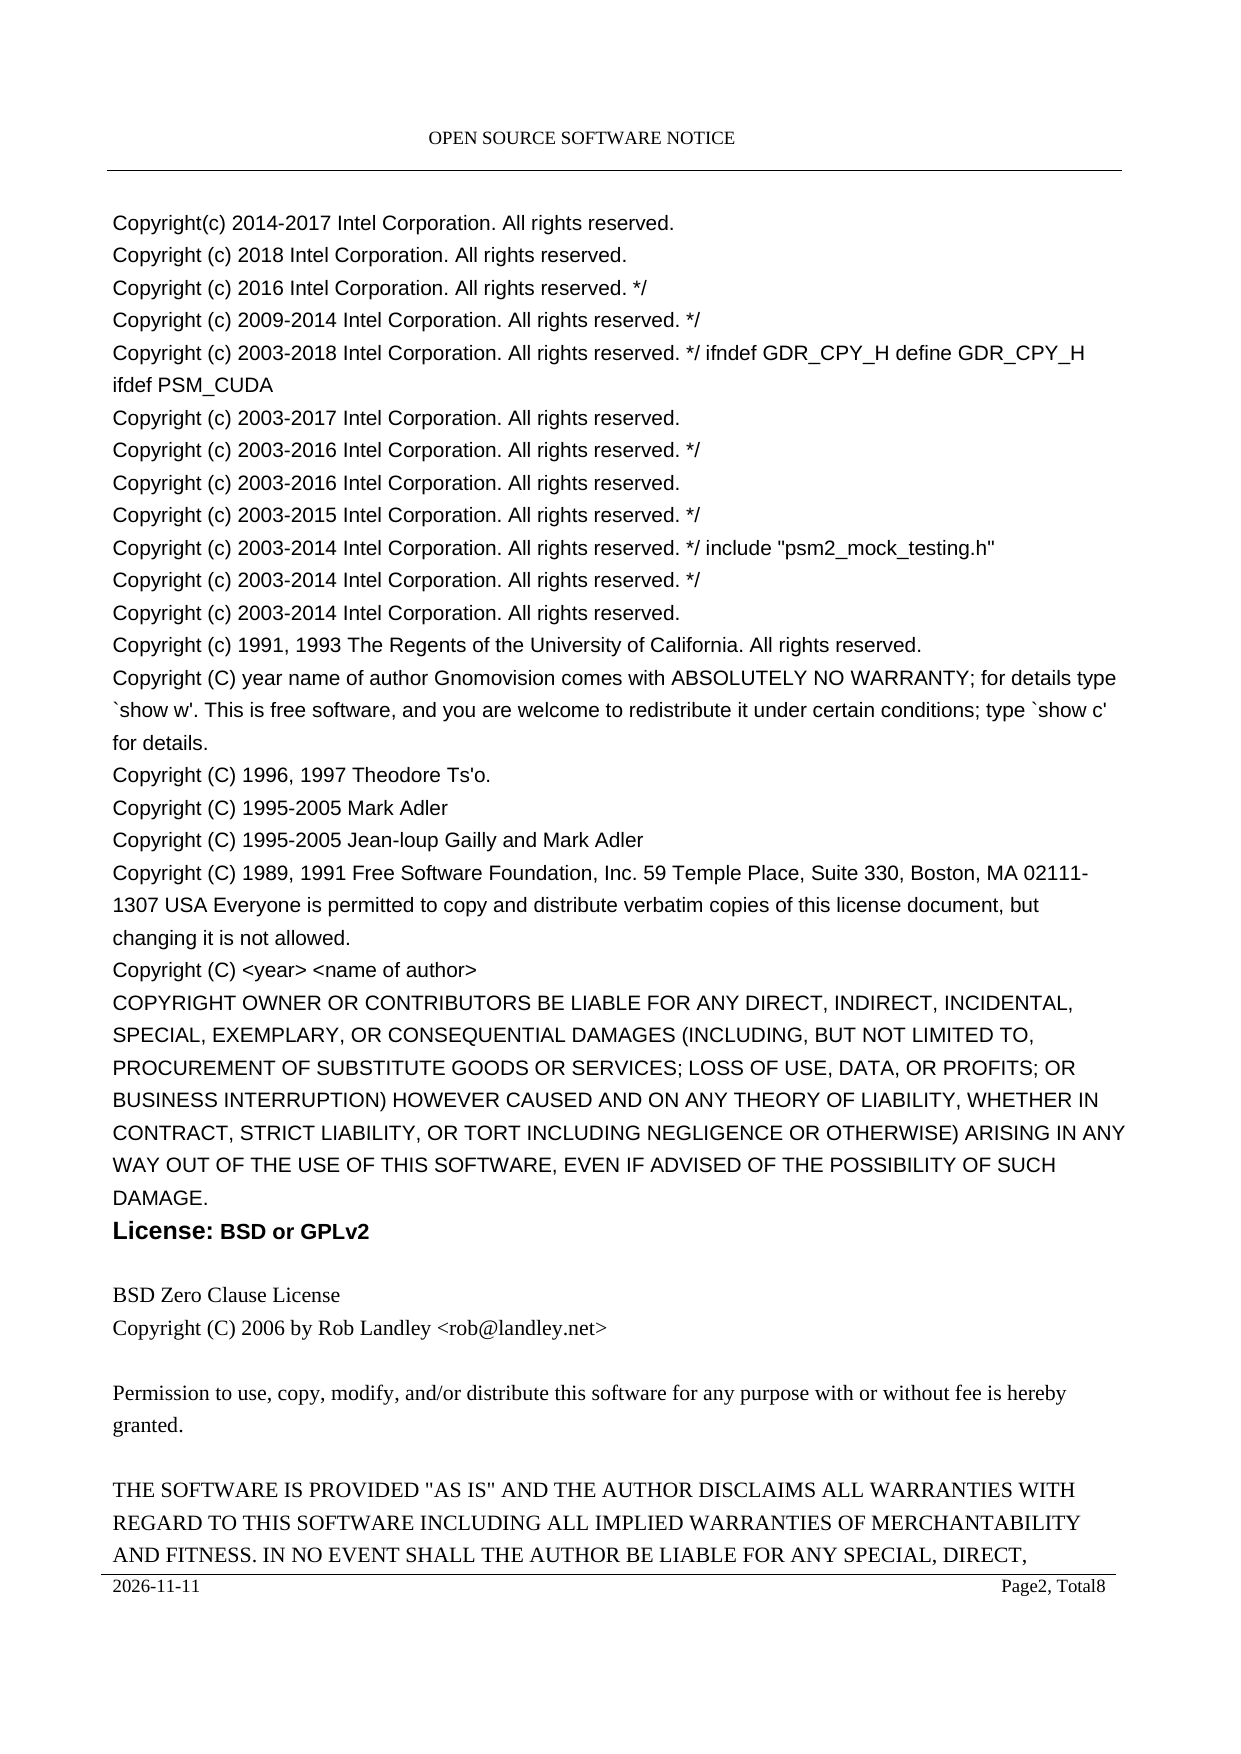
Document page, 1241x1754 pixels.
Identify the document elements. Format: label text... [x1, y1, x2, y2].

text Copyright (C) <year> <name of author> [112, 954, 1128, 986]
text Copyright (c) 2003-2014 Intel Corporation. All rights reserved. */ include "psm2_mock_testing.h" [112, 531, 1128, 564]
text Copyright (c) 2009-2014 Intel Corporation. All rights reserved. */ [112, 304, 1128, 336]
text Copyright (c) 2003-2015 Intel Corporation. All rights reserved. */ [112, 499, 1128, 531]
text Copyright(c) 2014-2017 Intel Corporation. All rights reserved. [112, 206, 1128, 239]
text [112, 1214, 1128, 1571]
text Copyright (C) 1989, 1991 Free Software Foundation, Inc. 59 Temple Place, Suite 330, Boston, MA 02111-1307 USA Everyone is permitted to copy and distribute verbatim copies of this license document, but changing it is not allowed. [112, 856, 1128, 954]
text Copyright (c) 2003-2014 Intel Corporation. All rights reserved. */ [112, 564, 1128, 596]
text Copyright (c) 2003-2016 Intel Corporation. All rights reserved. */ [112, 434, 1128, 466]
text Copyright (c) 1991, 1993 The Regents of the University of California. All rights reserved. [112, 629, 1128, 661]
text Copyright (c) 2018 Intel Corporation. All rights reserved. [112, 239, 1128, 271]
text Copyright (C) 1995-2005 Jean-loup Gailly and Mark Adler [112, 824, 1128, 856]
text Copyright (c) 2003-2014 Intel Corporation. All rights reserved. [112, 596, 1128, 629]
text Copyright (c) 2016 Intel Corporation. All rights reserved. */ [112, 271, 1128, 304]
text Copyright (C) 1995-2005 Mark Adler [112, 791, 1128, 824]
text Copyright (C) 1996, 1997 Theodore Ts'o. [112, 759, 1128, 791]
text COPYRIGHT OWNER OR CONTRIBUTORS BE LIABLE FOR ANY DIRECT, INDIRECT, INCIDENTAL, SPECIAL, EXEMPLARY, OR CONSEQUENTIAL DAMAGES (INCLUDING, BUT NOT LIMITED TO, PROCUREMENT OF SUBSTITUTE GOODS OR SERVICES; LOSS OF USE, DATA, OR PROFITS; OR BUSINESS INTERRUPTION) HOWEVER CAUSED AND ON ANY THEORY OF LIABILITY, WHETHER IN CONTRACT, STRICT LIABILITY, OR TORT INCLUDING NEGLIGENCE OR OTHERWISE) ARISING IN ANY WAY OUT OF THE USE OF THIS SOFTWARE, EVEN IF ADVISED OF THE POSSIBILITY OF SUCH DAMAGE. [112, 986, 1128, 1214]
text Copyright (C) year name of author Gnomovision comes with ABSOLUTELY NO WARRANTY; for details type `show w'. This is free software, and you are welcome to redistribute it under certain conditions; type `show c' for details. [112, 661, 1128, 759]
text Copyright (c) 2003-2017 Intel Corporation. All rights reserved. [112, 401, 1128, 434]
text Copyright (c) 2003-2018 Intel Corporation. All rights reserved. */ ifndef GDR_CPY_H define GDR_CPY_H ifdef PSM_CUDA [112, 336, 1128, 401]
text Copyright (c) 2003-2016 Intel Corporation. All rights reserved. [112, 466, 1128, 499]
